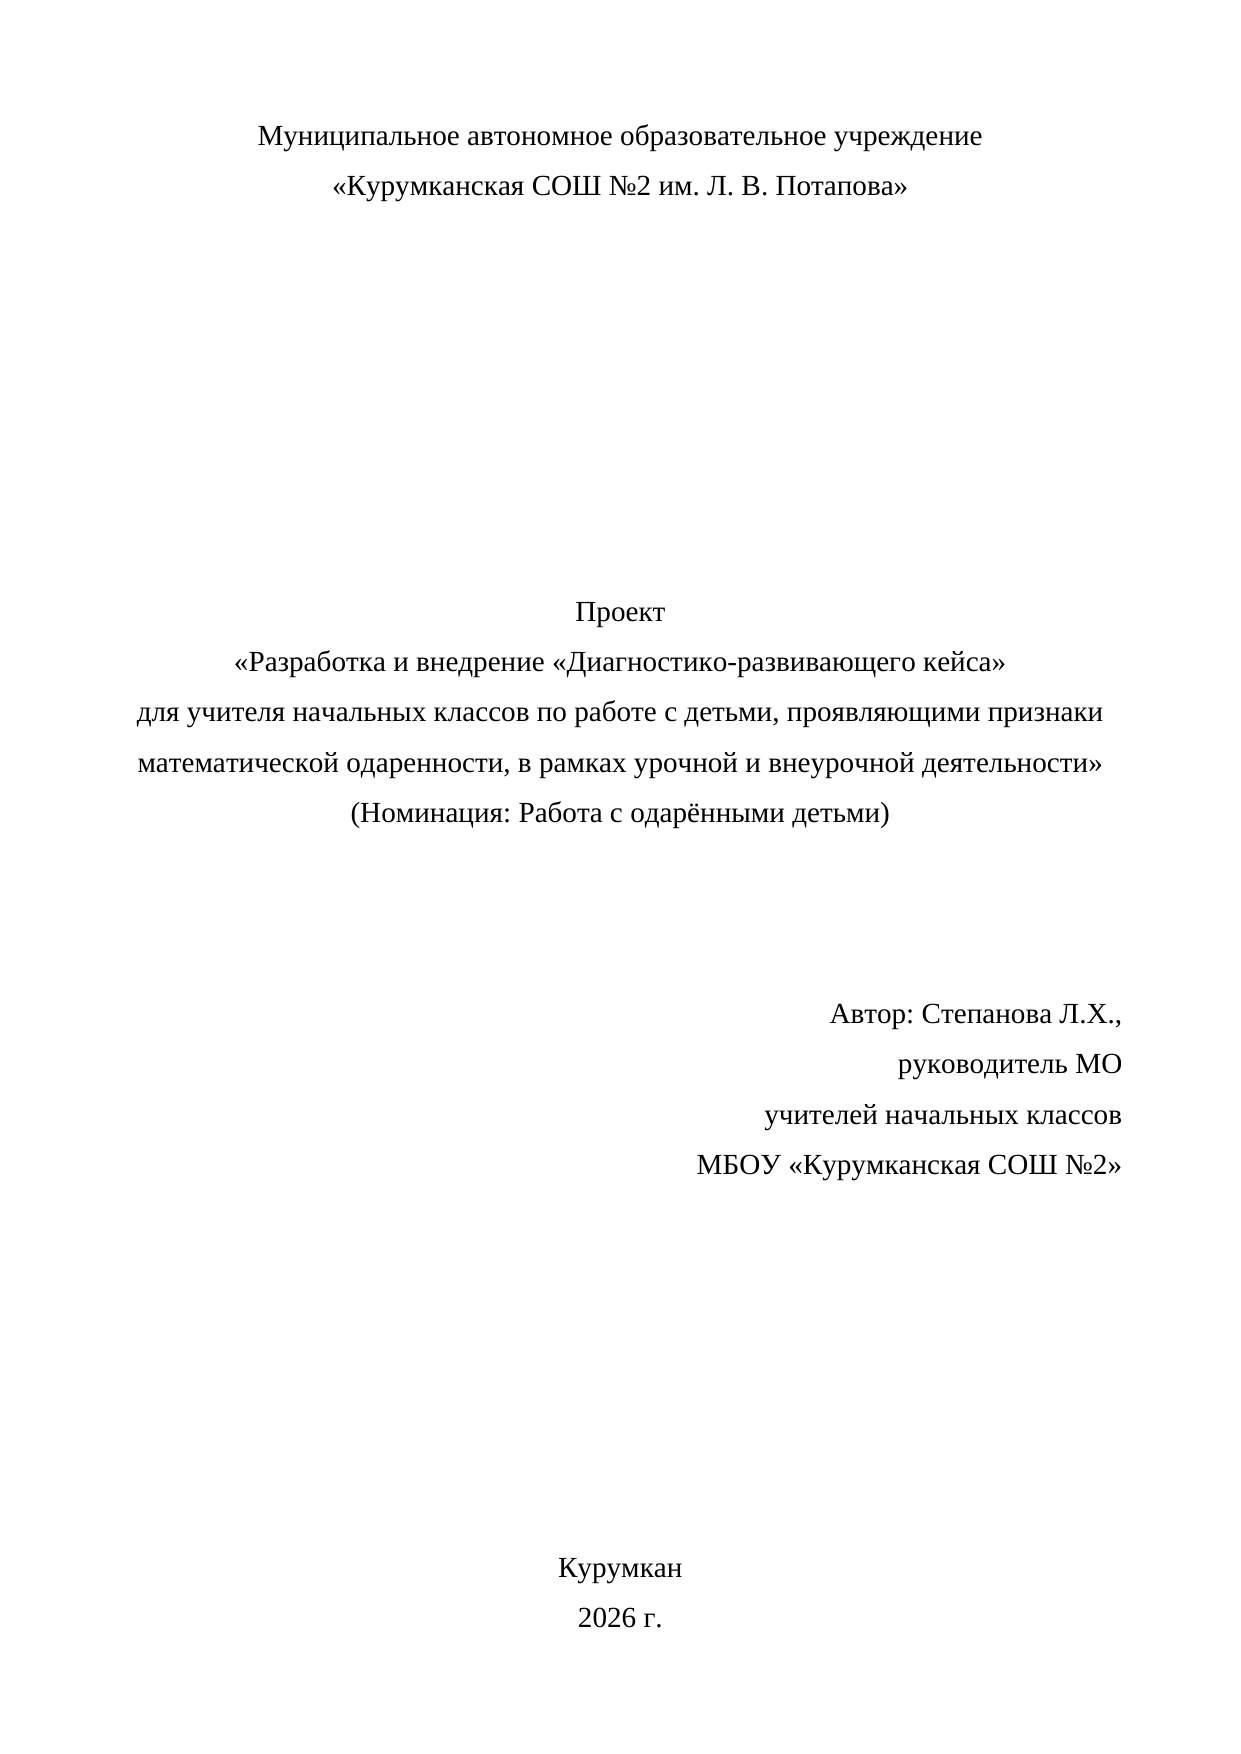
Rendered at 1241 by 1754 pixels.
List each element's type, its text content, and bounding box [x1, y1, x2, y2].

text для учителя начальных классов по работе с детьми, проявляющими признаки математической одаренности, в рамках урочной и внеурочной деятельности» [118, 694, 1122, 778]
text учителей начальных классов [118, 1097, 1122, 1130]
text (Номинация: Работа с одарёнными детьми) [118, 795, 1122, 828]
text Муниципальное автономное образовательное учреждение [118, 118, 1122, 152]
text Курумкан [118, 1550, 1122, 1583]
text «Курумканская СОШ №2 им. Л. В. Потапова» [118, 168, 1122, 202]
text МБОУ «Курумканская СОШ №2» [118, 1147, 1122, 1181]
text 2026 г. [118, 1600, 1122, 1633]
text руководитель МО [118, 1047, 1122, 1080]
text Проект [118, 594, 1122, 627]
text «Разработка и внедрение «Диагностико-развивающего кейса» [118, 644, 1122, 678]
text Автор: Степанова Л.Х., [118, 996, 1122, 1030]
